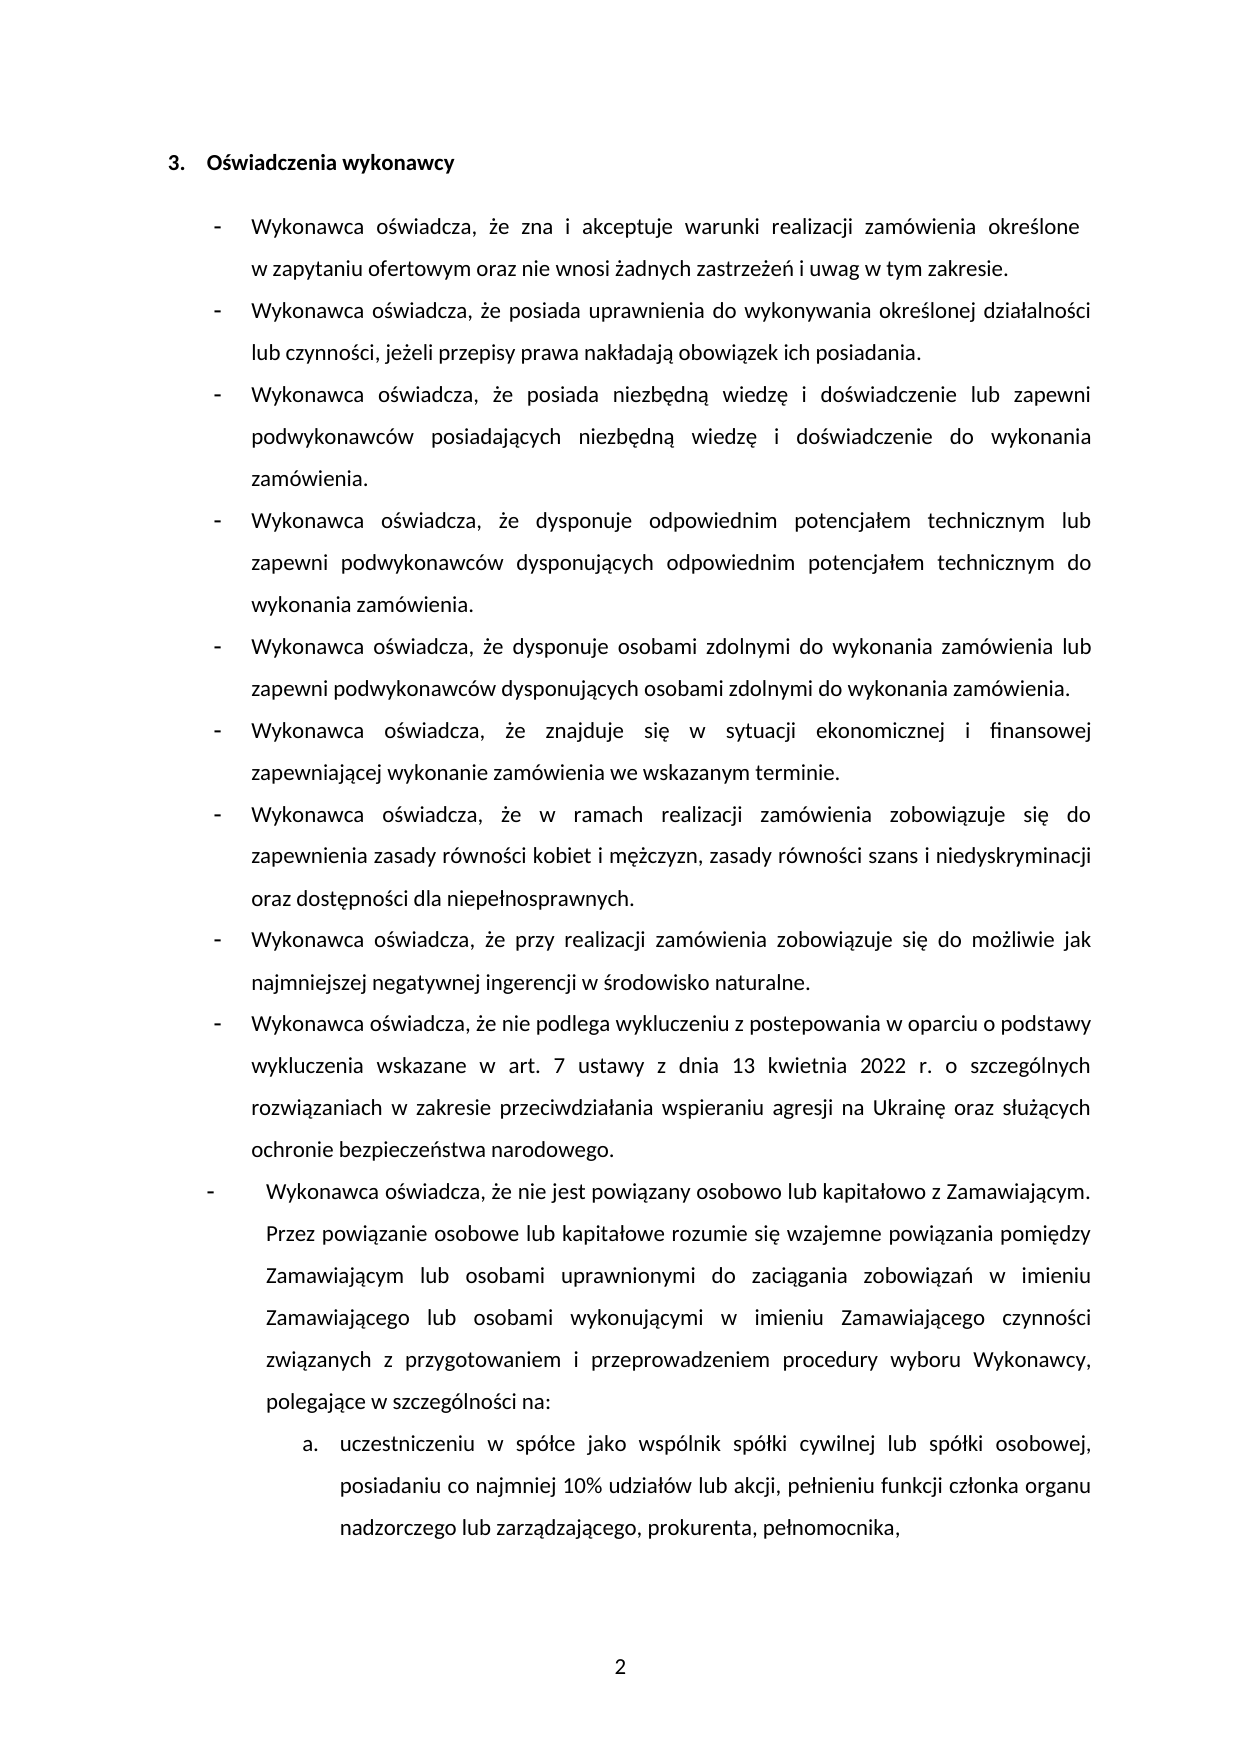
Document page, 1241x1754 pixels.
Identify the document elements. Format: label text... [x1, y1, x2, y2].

list Wykonawca oświadcza, że posiada uprawnienia do wykonywania określonej działalności lub czynności, jeżeli przepisy prawa nakładają obowiązek ich posiadania. [213, 296, 1093, 366]
list Wykonawca oświadcza, że nie jest powiązany osobowo lub kapitałowo z Zamawiającym. Przez powiązanie osobowe lub kapitałowe rozumie się wzajemne powiązania pomiędzy Zamawiającym lub osobami uprawnionymi do zaciągania zobowiązań w imieniu Zamawiającego lub osobami wykonującymi w imieniu Zamawiającego czynności związanych z przygotowaniem i przeprowadzeniem procedury wyboru Wykonawcy, polegające w szczególności na: [207, 1177, 1093, 1415]
list Oświadczenia wykonawcy [168, 148, 1093, 176]
list Wykonawca oświadcza, że dysponuje odpowiednim potencjałem technicznym lub zapewni podwykonawców dysponujących odpowiednim potencjałem technicznym do wykonania zamówienia. [213, 506, 1093, 618]
list Wykonawca oświadcza, że posiada niezbędną wiedzę i doświadczenie lub zapewni podwykonawców posiadających niezbędną wiedzę i doświadczenie do wykonania zamówienia. [213, 380, 1093, 492]
list Wykonawca oświadcza, że zna i akceptuje warunki realizacji zamówienia określone w zapytaniu ofertowym oraz nie wnosi żadnych zastrzeżeń i uwag w tym zakresie. [213, 212, 1093, 282]
list uczestniczeniu w spółce jako wspólnik spółki cywilnej lub spółki osobowej, posiadaniu co najmniej 10% udziałów lub akcji, pełnieniu funkcji członka organu nadzorczego lub zarządzającego, prokurenta, pełnomocnika, [302, 1429, 1093, 1541]
list Wykonawca oświadcza, że przy realizacji zamówienia zobowiązuje się do możliwie jak najmniejszej negatywnej ingerencji w środowisko naturalne. [213, 926, 1093, 996]
list Wykonawca oświadcza, że nie podlega wykluczeniu z postepowania w oparciu o podstawy wykluczenia wskazane w art. 7 ustawy z dnia 13 kwietnia 2022 r. o szczególnych rozwiązaniach w zakresie przeciwdziałania wspieraniu agresji na Ukrainę oraz służących ochronie bezpieczeństwa narodowego. [213, 1009, 1093, 1163]
list Wykonawca oświadcza, że w ramach realizacji zamówienia zobowiązuje się do zapewnienia zasady równości kobiet i mężczyzn, zasady równości szans i niedyskryminacji oraz dostępności dla niepełnosprawnych. [213, 800, 1093, 912]
list Wykonawca oświadcza, że znajduje się w sytuacji ekonomicznej i finansowej zapewniającej wykonanie zamówienia we wskazanym terminie. [213, 716, 1093, 786]
list Wykonawca oświadcza, że dysponuje osobami zdolnymi do wykonania zamówienia lub zapewni podwykonawców dysponujących osobami zdolnymi do wykonania zamówienia. [213, 632, 1093, 702]
